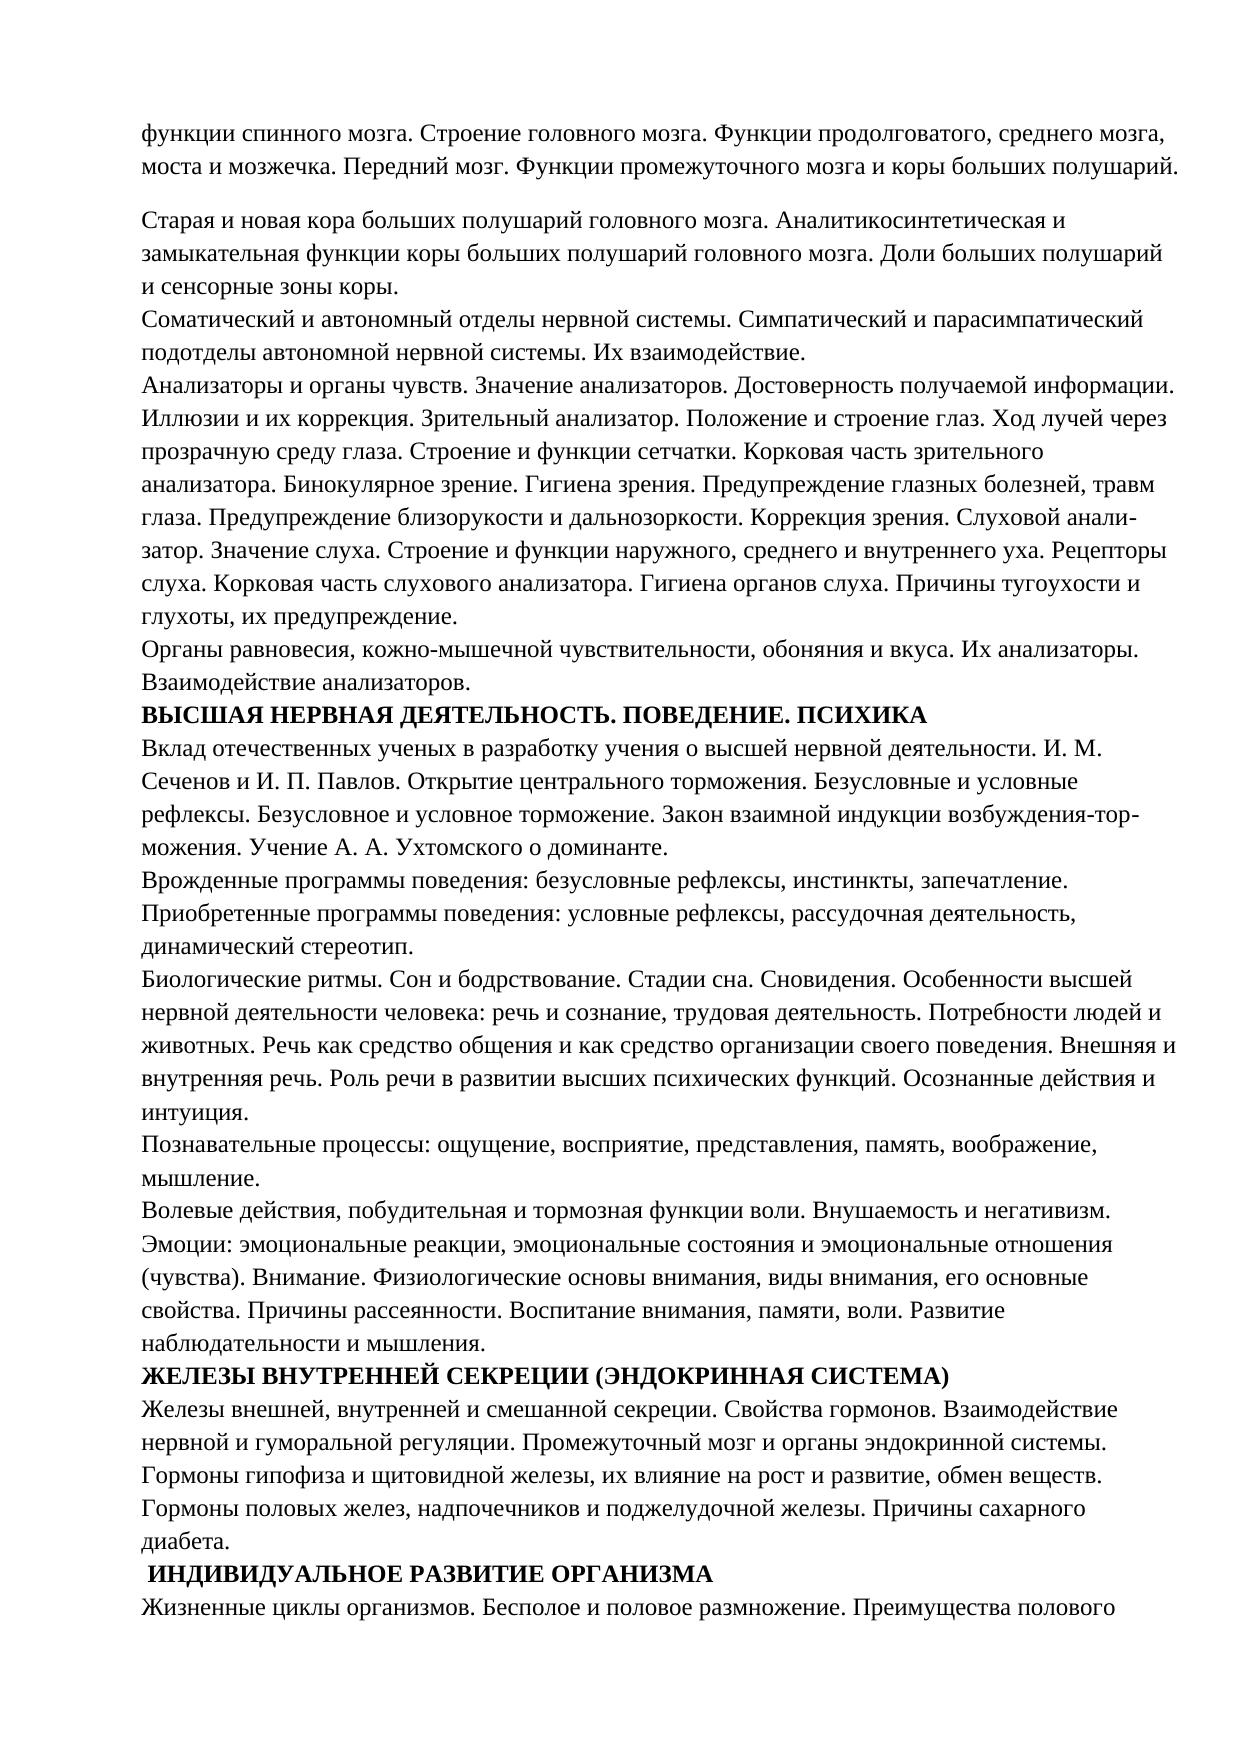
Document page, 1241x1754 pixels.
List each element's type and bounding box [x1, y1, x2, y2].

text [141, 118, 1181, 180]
text [141, 205, 1181, 1621]
